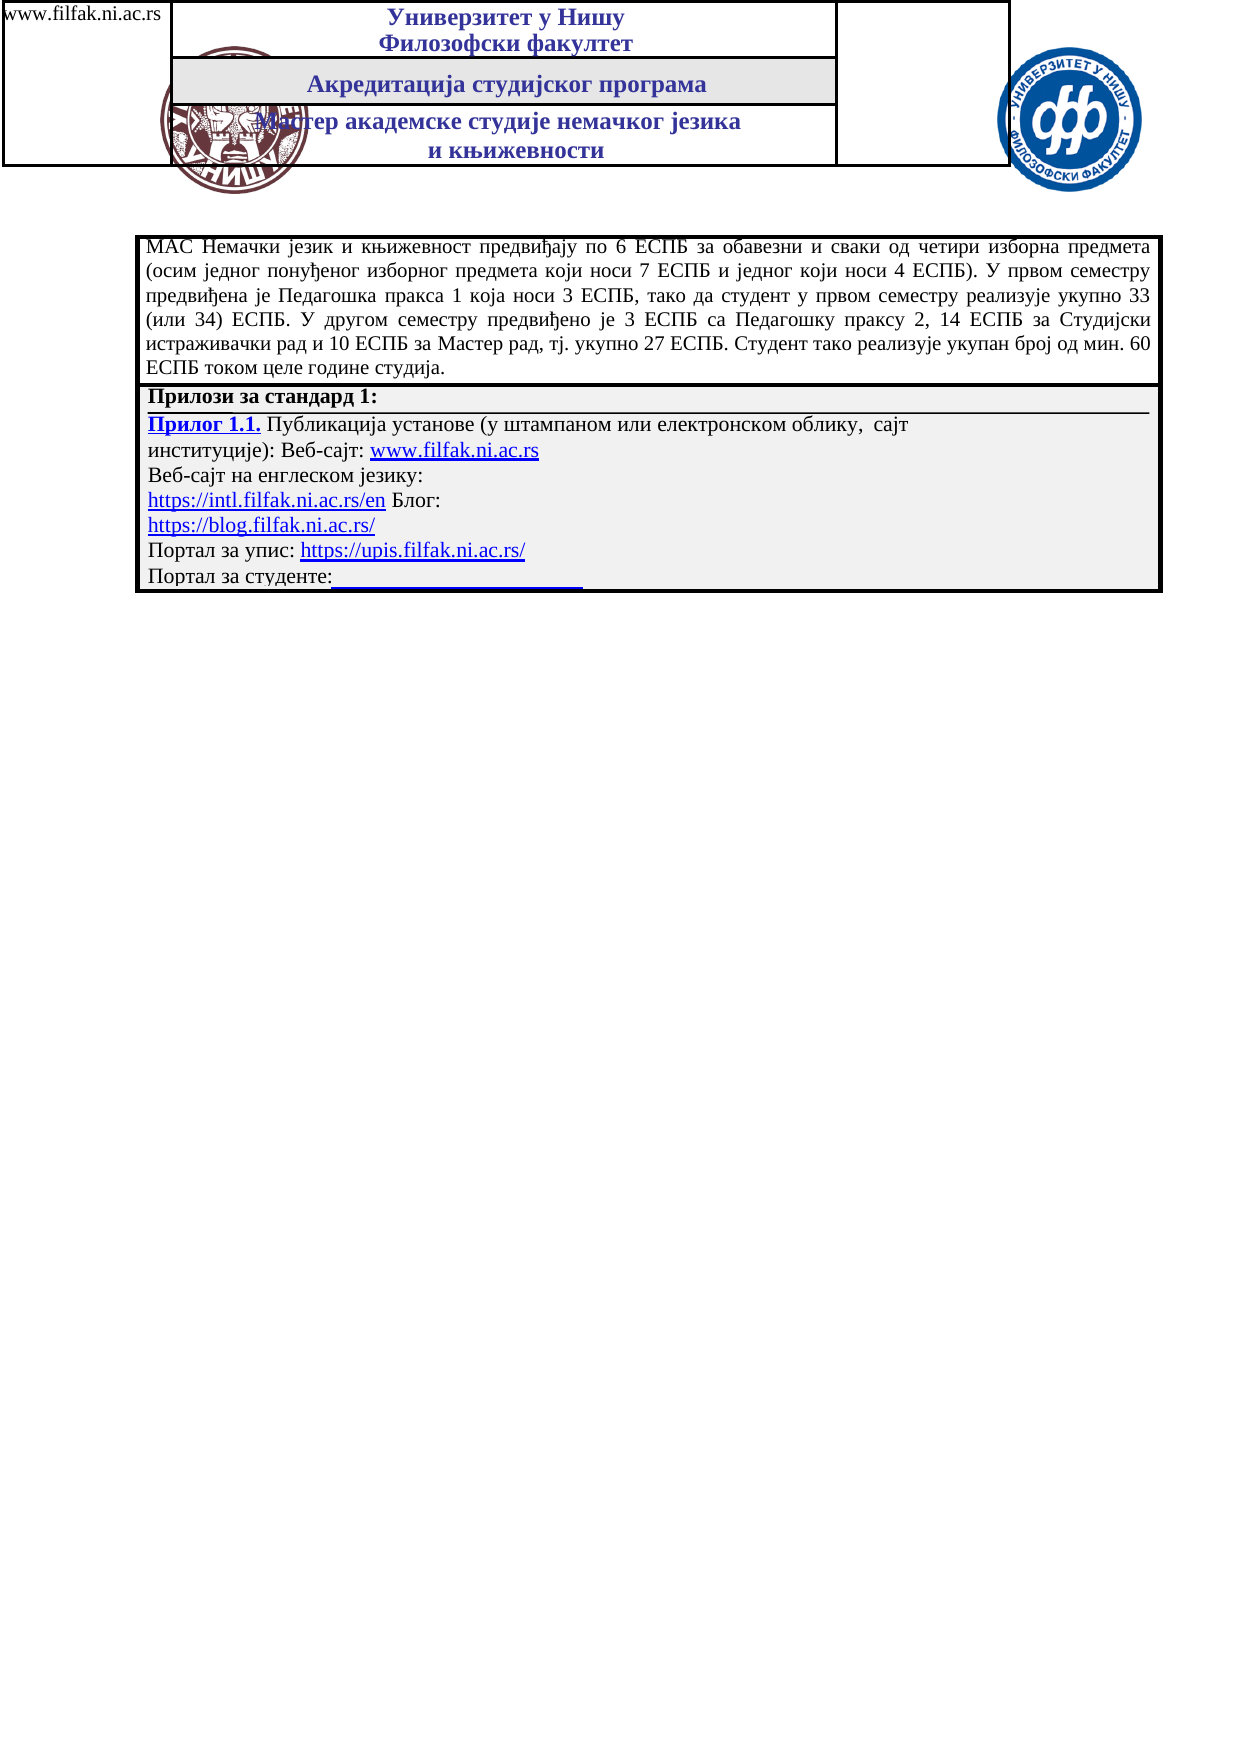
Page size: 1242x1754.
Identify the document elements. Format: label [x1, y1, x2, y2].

picture [994, 45, 1145, 195]
picture [160, 46, 170, 164]
picture [160, 167, 309, 194]
picture [173, 46, 309, 56]
picture [994, 45, 1008, 164]
picture [173, 106, 309, 164]
